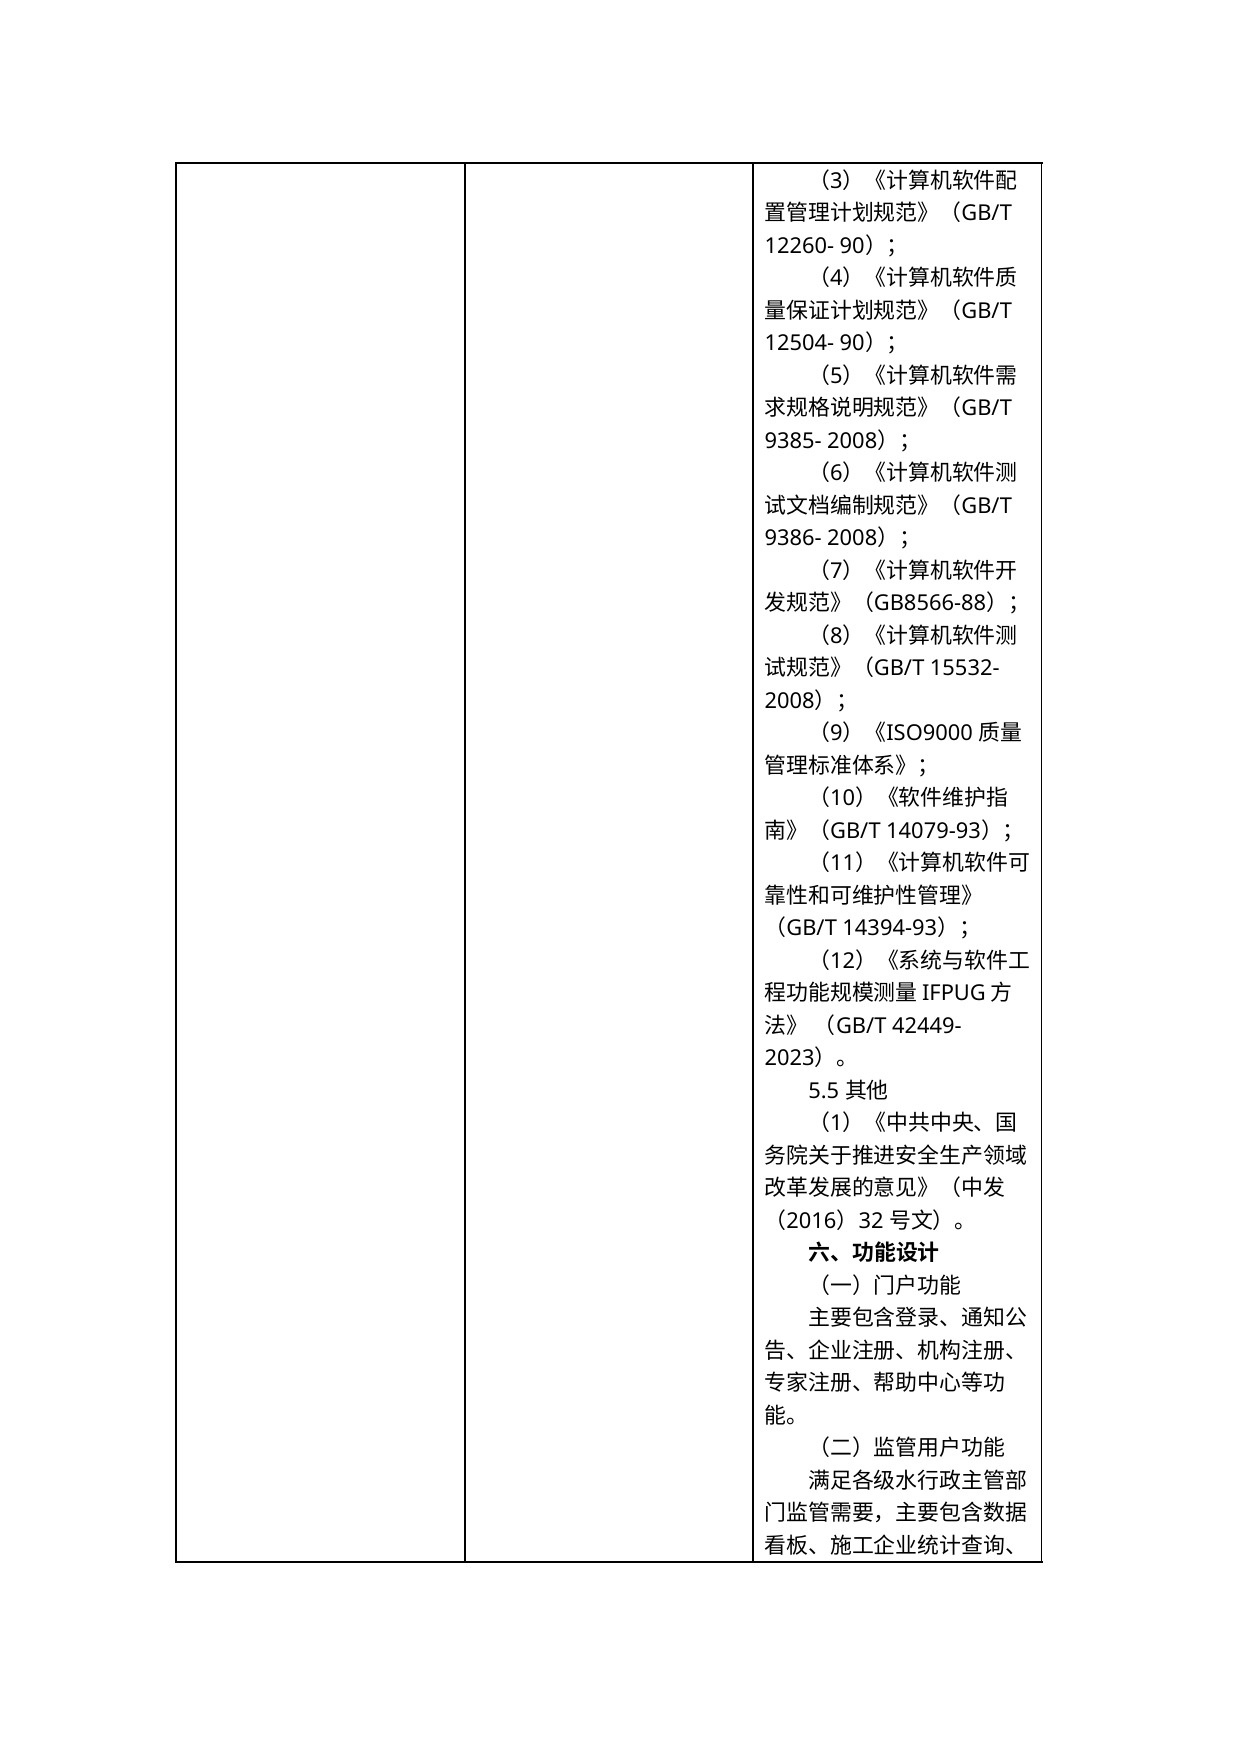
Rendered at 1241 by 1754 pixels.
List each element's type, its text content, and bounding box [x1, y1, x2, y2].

table_cell [466, 164, 752, 1561]
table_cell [754, 164, 1041, 1561]
table_cell 1 [177, 164, 464, 1561]
